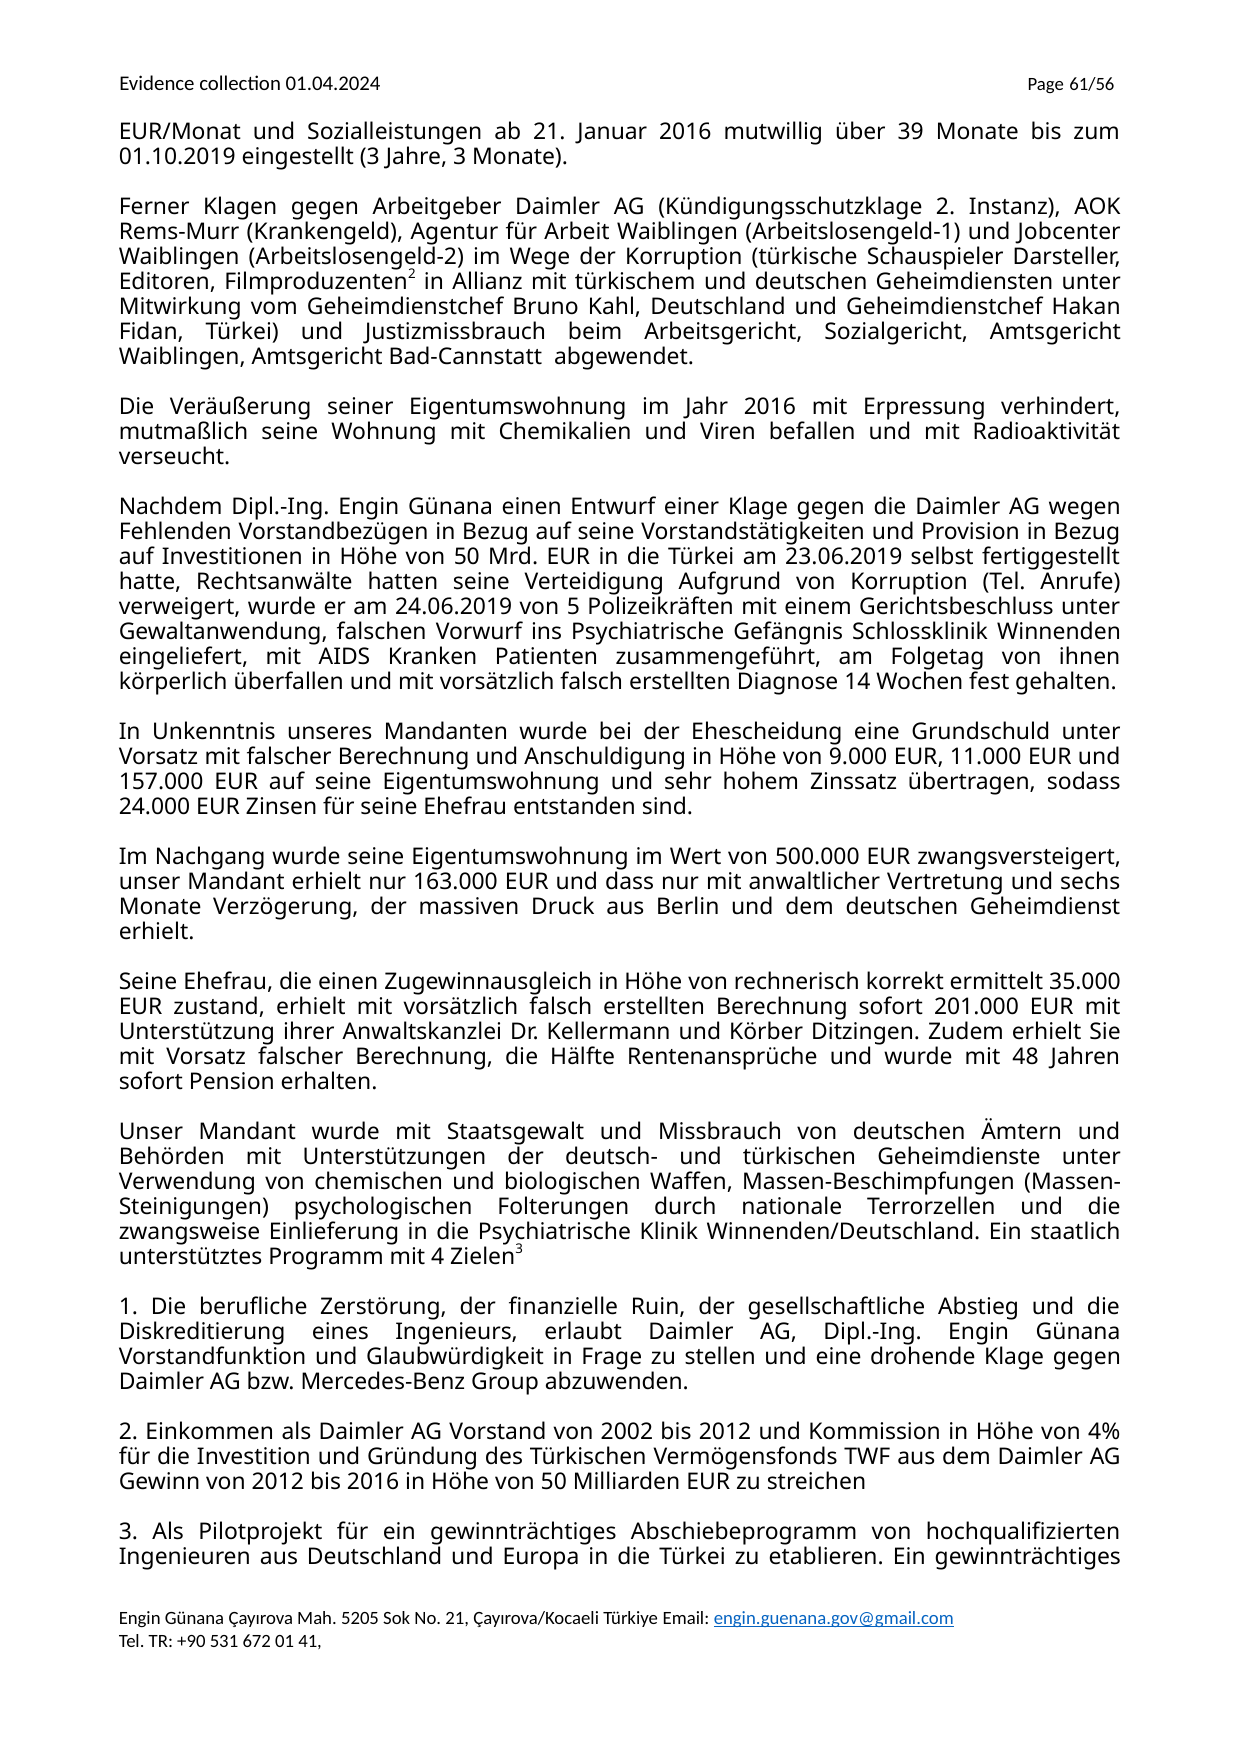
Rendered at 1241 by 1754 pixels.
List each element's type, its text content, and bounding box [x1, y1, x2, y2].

text Nachdem Dipl.-Ing. Engin Günana einen Entwurf einer Klage gegen die Daimler AG wegen Fehlenden Vorstandbezügen in Bezug auf seine Vorstandstätigkeiten und Provision in Bezug auf Investitionen in Höhe von 50 Mrd. EUR in die Türkei am 23.06.2019 selbst fertiggestellt hatte, Rechtsanwälte hatten seine Verteidigung Aufgrund von Korruption (Tel. Anrufe) verweigert, wurde er am 24.06.2019 von 5 Polizeikräften mit einem Gerichtsbeschluss unter Gewaltanwendung, falschen Vorwurf ins Psychiatrische Gefängnis Schlossklinik Winnenden eingeliefert, mit AIDS Kranken Patienten zusammengeführt, am Folgetag von ihnen körperlich überfallen und mit vorsätzlich falsch erstellten Diagnose 14 Wochen fest gehalten. [118, 494, 1122, 694]
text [118, 119, 1122, 169]
text Im Nachgang wurde seine Eigentumswohnung im Wert von 500.000 EUR zwangsversteigert, unser Mandant erhielt nur 163.000 EUR und dass nur mit anwaltlicher Vertretung und sechs Monate Verzögerung, der massiven Druck aus Berlin und dem deutschen Geheimdienst erhielt. [118, 844, 1122, 944]
text Seine Ehefrau, die einen Zugewinnausgleich in Höhe von rechnerisch korrekt ermittelt 35.000 EUR zustand, erhielt mit vorsätzlich falsch erstellten Berechnung sofort 201.000 EUR mit Unterstützung ihrer Anwaltskanzlei Dr. Kellermann und Körber Ditzingen. Zudem erhielt Sie mit Vorsatz falscher Berechnung, die Hälfte Rentenansprüche und wurde mit 48 Jahren sofort Pension erhalten. [118, 969, 1122, 1094]
text In Unkenntnis unseres Mandanten wurde bei der Ehescheidung eine Grundschuld unter Vorsatz mit falscher Berechnung und Anschuldigung in Höhe von 9.000 EUR, 11.000 EUR und 157.000 EUR auf seine Eigentumswohnung und sehr hohem Zinssatz übertragen, sodass 24.000 EUR Zinsen für seine Ehefrau entstanden sind. [118, 719, 1122, 819]
text Ferner Klagen gegen Arbeitgeber Daimler AG (Kündigungsschutzklage 2. Instanz), AOK Rems-Murr (Krankengeld), Agentur für Arbeit Waiblingen (Arbeitslosengeld-1) und Jobcenter Waiblingen (Arbeitslosengeld-2) im Wege der Korruption (türkische Schauspieler Darsteller, Editoren, Filmproduzenten2 in Allianz mit türkischem und deutschen Geheimdiensten unter Mitwirkung vom Geheimdienstchef Bruno Kahl, Deutschland und Geheimdienstchef Hakan Fidan, Türkei) und Justizmissbrauch beim Arbeitsgericht, Sozialgericht, Amtsgericht Waiblingen, Amtsgericht Bad-Cannstatt abgewendet. [118, 194, 1122, 369]
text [118, 1519, 1122, 1569]
text Die Veräußerung seiner Eigentumswohnung im Jahr 2016 mit Erpressung verhindert, mutmaßlich seine Wohnung mit Chemikalien und Viren befallen und mit Radioaktivität verseucht. [118, 394, 1122, 469]
text Unser Mandant wurde mit Staatsgewalt und Missbrauch von deutschen Ämtern und Behörden mit Unterstützungen der deutsch- und türkischen Geheimdienste unter Verwendung von chemischen und biologischen Waffen, Massen-Beschimpfungen (Massen-Steinigungen) psychologischen Folterungen durch nationale Terrorzellen und die zwangsweise Einlieferung in die Psychiatrische Klinik Winnenden/Deutschland. Ein staatlich unterstütztes Programm mit 4 Zielen3 [118, 1119, 1122, 1269]
text 2. Einkommen als Daimler AG Vorstand von 2002 bis 2012 und Kommission in Höhe von 4% für die Investition und Gründung des Türkischen Vermögensfonds TWF aus dem Daimler AG Gewinn von 2012 bis 2016 in Höhe von 50 Milliarden EUR zu streichen [118, 1419, 1122, 1494]
text 1. Die berufliche Zerstörung, der finanzielle Ruin, der gesellschaftliche Abstieg und die Diskreditierung eines Ingenieurs, erlaubt Daimler AG, Dipl.-Ing. Engin Günana Vorstandfunktion und Glaubwürdigkeit in Frage zu stellen und eine drohende Klage gegen Daimler AG bzw. Mercedes-Benz Group abzuwenden. [118, 1294, 1122, 1394]
